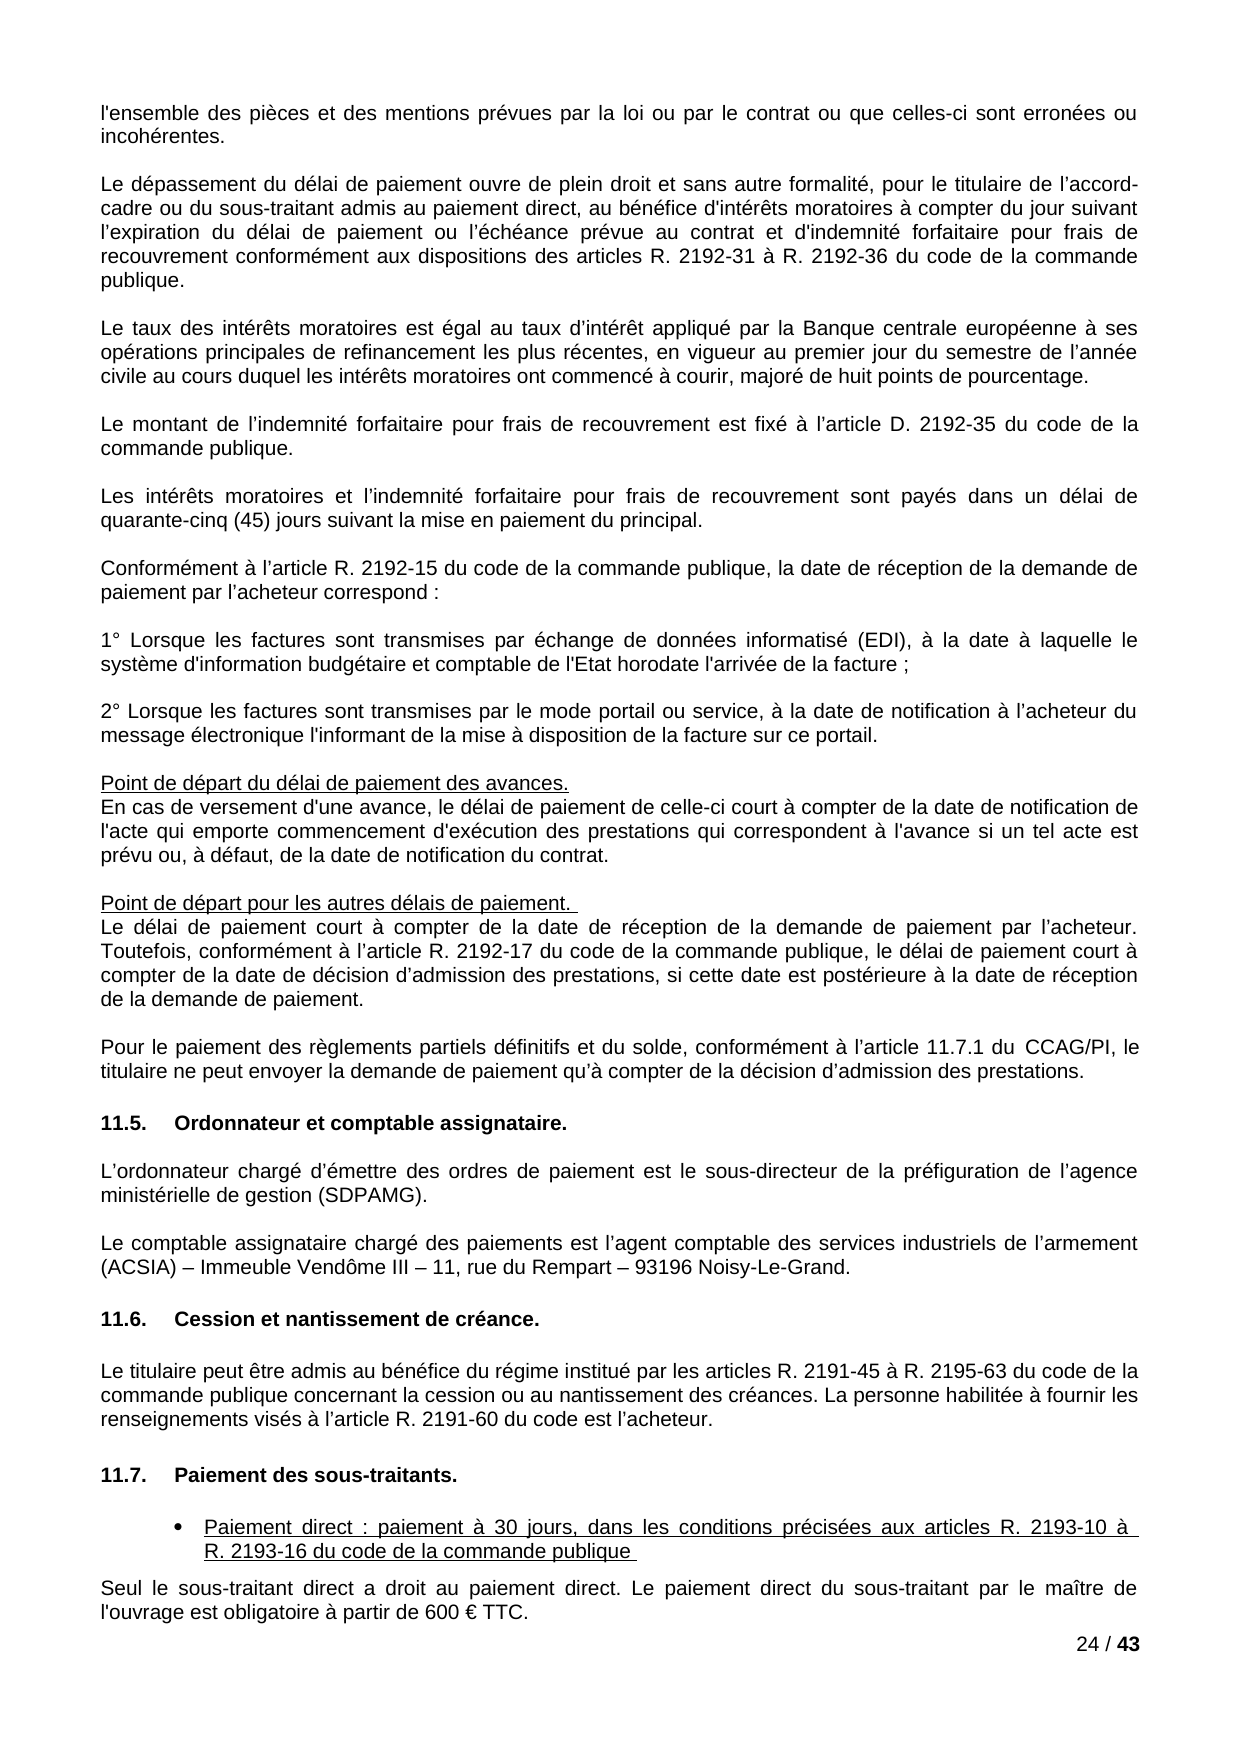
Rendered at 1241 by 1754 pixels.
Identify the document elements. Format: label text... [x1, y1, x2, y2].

text En cas de versement d'une avance, le délai de paiement de celle-ci court à compter de la date de notification de l'acte qui emporte commencement d'exécution des prestations qui correspondent à l'avance si un tel acte est prévu ou, à défaut, de la date de notification du contrat. [100, 795, 1140, 867]
text Le comptable assignataire chargé des paiements est l’agent comptable des services industriels de l’armement (ACSIA) – Immeuble Vendôme III – 11, rue du Rempart – 93196 Noisy-Le-Grand. [100, 1231, 1140, 1278]
text Le montant de l’indemnité forfaitaire pour frais de recouvrement est fixé à l’article D. 2192-35 du code de la commande publique. [100, 412, 1140, 460]
text Conformément à l’article R. 2192-15 du code de la commande publique, la date de réception de la demande de paiement par l’acheteur correspond : [100, 556, 1140, 603]
subtitle Cession et nantissement de créance. [100, 1307, 1140, 1331]
text Point de départ du délai de paiement des avances. [100, 771, 1140, 795]
subtitle Ordonnateur et comptable assignataire. [100, 1111, 1140, 1135]
text Le titulaire peut être admis au bénéfice du régime institué par les articles R. 2191-45 à R. 2195-63 du code de la commande publique concernant la cession ou au nantissement des créances. La personne habilitée à fournir les renseignements visés à l’article R. 2191-60 du code est l’acheteur. [100, 1359, 1140, 1431]
text 2° Lorsque les factures sont transmises par le mode portail ou service, à la date de notification à l’acheteur du message électronique l'informant de la mise à disposition de la facture sur ce portail. [100, 699, 1140, 747]
list Paiement direct : paiement à 30 jours, dans les conditions précisées aux articles R. 2193-10 à R. 2193-16 du code de la commande publique [174, 1515, 1140, 1563]
text Seul le sous-traitant direct a droit au paiement direct. Le paiement direct du sous-traitant par le maître de l'ouvrage est obligatoire à partir de 600 € TTC. [100, 1576, 1140, 1623]
text Pour le paiement des règlements partiels définitifs et du solde, conformément à l’article 11.7.1 du CCAG/PI, le titulaire ne peut envoyer la demande de paiement qu’à compter de la décision d’admission des prestations. [100, 1035, 1140, 1083]
text Le délai de paiement court à compter de la date de réception de la demande de paiement par l’acheteur. Toutefois, conformément à l’article R. 2192-17 du code de la commande publique, le délai de paiement court à compter de la date de décision d’admission des prestations, si cette date est postérieure à la date de réception de la demande de paiement. [100, 915, 1140, 1011]
text 1° Lorsque les factures sont transmises par échange de données informatisé (EDI), à la date à laquelle le système d'information budgétaire et comptable de l'Etat horodate l'arrivée de la facture ; [100, 627, 1140, 675]
text Point de départ pour les autres délais de paiement. [100, 891, 1140, 915]
text L’ordonnateur chargé d’émettre des ordres de paiement est le sous-directeur de la préfiguration de l’agence ministérielle de gestion (SDPAMG). [100, 1159, 1140, 1207]
subtitle Paiement des sous-traitants. [100, 1463, 1140, 1487]
text Le dépassement du délai de paiement ouvre de plein droit et sans autre formalité, pour le titulaire de l’accord-cadre ou du sous-traitant admis au paiement direct, au bénéfice d'intérêts moratoires à compter du jour suivant l’expiration du délai de paiement ou l’échéance prévue au contrat et d'indemnité forfaitaire pour frais de recouvrement conformément aux dispositions des articles R. 2192-31 à R. 2192-36 du code de la commande publique. [100, 172, 1140, 292]
text Le taux des intérêts moratoires est égal au taux d’intérêt appliqué par la Banque centrale européenne à ses opérations principales de refinancement les plus récentes, en vigueur au premier jour du semestre de l’année civile au cours duquel les intérêts moratoires ont commencé à courir, majoré de huit points de pourcentage. [100, 316, 1140, 388]
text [100, 100, 1140, 148]
text Les intérêts moratoires et l’indemnité forfaitaire pour frais de recouvrement sont payés dans un délai de quarante-cinq (45) jours suivant la mise en paiement du principal. [100, 484, 1140, 532]
